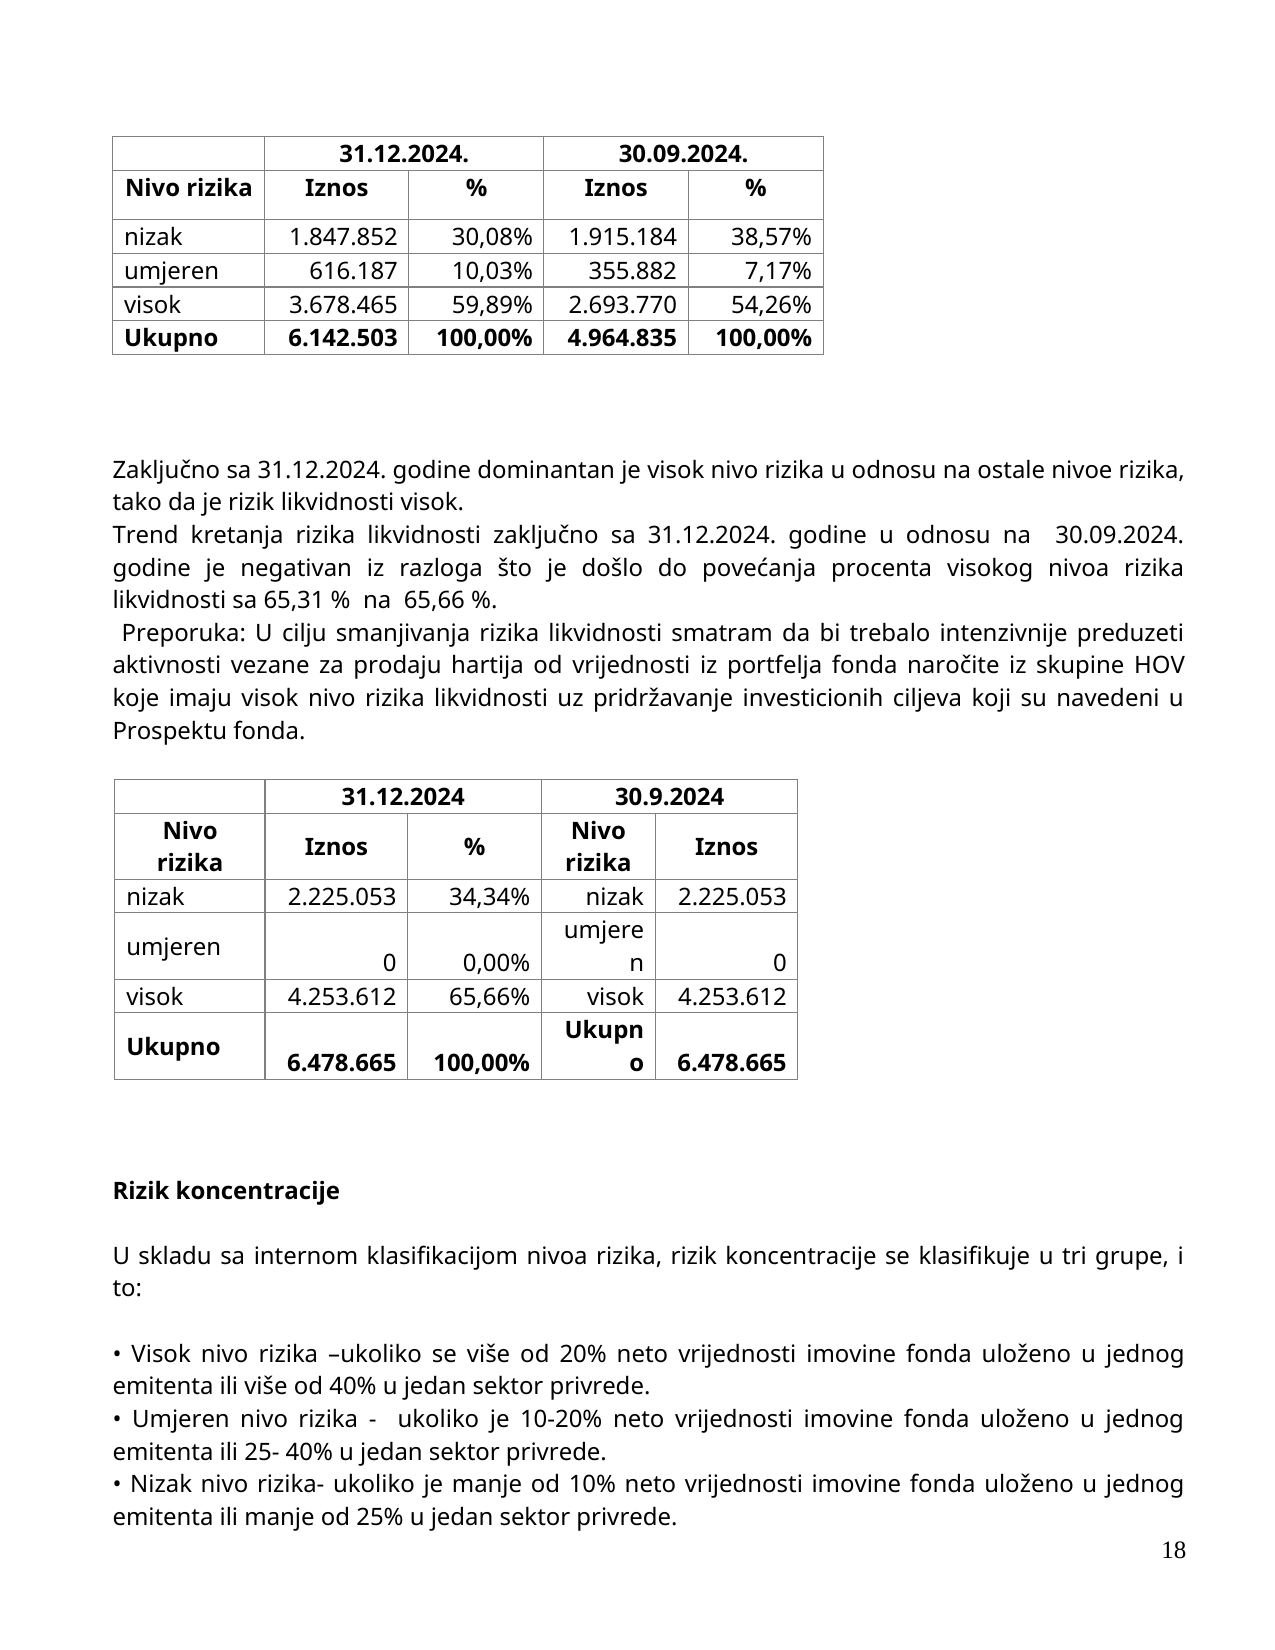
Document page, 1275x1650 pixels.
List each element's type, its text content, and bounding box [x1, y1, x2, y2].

table_cell nizak [542, 880, 655, 912]
table_cell 616.187 [265, 254, 408, 286]
table_cell 4.964.835 [544, 321, 688, 354]
table_cell Ukupno [115, 1013, 264, 1078]
table_cell % [689, 171, 823, 219]
table_cell nizak [113, 220, 264, 253]
table_cell 0 [656, 913, 797, 978]
table_cell 38,57% [689, 220, 823, 253]
table_cell 54,26% [689, 288, 823, 320]
table_cell Nivo rizika [113, 171, 264, 219]
table_cell 0,00% [408, 913, 541, 978]
text Zaključno sa 31.12.2024. godine dominantan je visok nivo rizika u odnosu na ostale nivoe rizika, tako da je rizik likvidnosti visok. [112, 453, 1186, 518]
table_header [113, 137, 264, 170]
table_cell 355.882 [544, 254, 688, 286]
table_cell visok [542, 980, 655, 1012]
table_header 31.12.2024 [266, 780, 541, 812]
text Trend kretanja rizika likvidnosti zaključno sa 31.12.2024. godine u odnosu na 30.09.2024. godine je negativan iz razloga što je došlo do povećanja procenta visokog nivoa rizika likvidnosti sa 65,31 % na 65,66 %. [112, 518, 1186, 616]
text • Umjeren nivo rizika - ukoliko je 10-20% neto vrijednosti imovine fonda uloženo u jednog emitenta ili 25- 40% u jedan sektor privrede. [112, 1402, 1186, 1467]
text • Visok nivo rizika –ukoliko se više od 20% neto vrijednosti imovine fonda uloženo u jednog emitenta ili više od 40% u jedan sektor privrede. [112, 1336, 1186, 1402]
table_cell 65,66% [408, 980, 541, 1012]
table_cell % [409, 171, 543, 219]
table_cell % [408, 814, 541, 879]
table_cell 100,00% [409, 321, 543, 354]
table_cell 1.847.852 [265, 220, 408, 253]
table_cell 2.225.053 [266, 880, 407, 912]
table_cell 4.253.612 [266, 980, 407, 1012]
table_cell 2.225.053 [656, 880, 797, 912]
table_header [115, 780, 264, 812]
table_cell umjeren [113, 254, 264, 286]
table_cell Iznos [266, 814, 407, 879]
table_cell visok [113, 288, 264, 320]
table_cell 100,00% [408, 1013, 541, 1078]
table_cell 6.478.665 [656, 1013, 797, 1078]
table_cell 100,00% [689, 321, 823, 354]
table_cell 0 [266, 913, 407, 978]
text Rizik koncentracije [112, 1173, 1186, 1206]
table_cell nizak [115, 880, 264, 912]
table_cell Ukupno [113, 321, 264, 354]
table_cell 10,03% [409, 254, 543, 286]
table_cell Nivo rizika [542, 814, 655, 879]
table_header 30.9.2024 [542, 780, 797, 812]
table_cell 1.915.184 [544, 220, 688, 253]
table_cell Iznos [265, 171, 408, 219]
table_cell Nivo rizika [115, 814, 264, 879]
table_header 31.12.2024. [265, 137, 543, 170]
text Preporuka: U cilju smanjivanja rizika likvidnosti smatram da bi trebalo intenzivnije preduzeti aktivnosti vezane za prodaju hartija od vrijednosti iz portfelja fonda naročite iz skupine HOV koje imaju visok nivo rizika likvidnosti uz pridržavanje investicionih ciljeva koji su navedeni u Prospektu fonda. [112, 616, 1186, 746]
table_cell 34,34% [408, 880, 541, 912]
text U skladu sa internom klasifikacijom nivoa rizika, rizik koncentracije se klasifikuje u tri grupe, i to: [112, 1239, 1186, 1304]
table_cell 30,08% [409, 220, 543, 253]
table_cell visok [115, 980, 264, 1012]
table_cell umjeren [115, 913, 264, 978]
table_cell umjeren [542, 913, 655, 978]
table_cell 3.678.465 [265, 288, 408, 320]
table_cell 6.142.503 [265, 321, 408, 354]
table_cell 2.693.770 [544, 288, 688, 320]
table_cell 6.478.665 [266, 1013, 407, 1078]
table_cell 4.253.612 [656, 980, 797, 1012]
table_cell Iznos [656, 814, 797, 879]
table_cell 59,89% [409, 288, 543, 320]
table_cell Ukupno [542, 1013, 655, 1078]
table_cell Iznos [544, 171, 688, 219]
text • Nizak nivo rizika- ukoliko je manje od 10% neto vrijednosti imovine fonda uloženo u jednog emitenta ili manje od 25% u jedan sektor privrede. [112, 1467, 1186, 1532]
table_header 30.09.2024. [544, 137, 823, 170]
table_cell 7,17% [689, 254, 823, 286]
